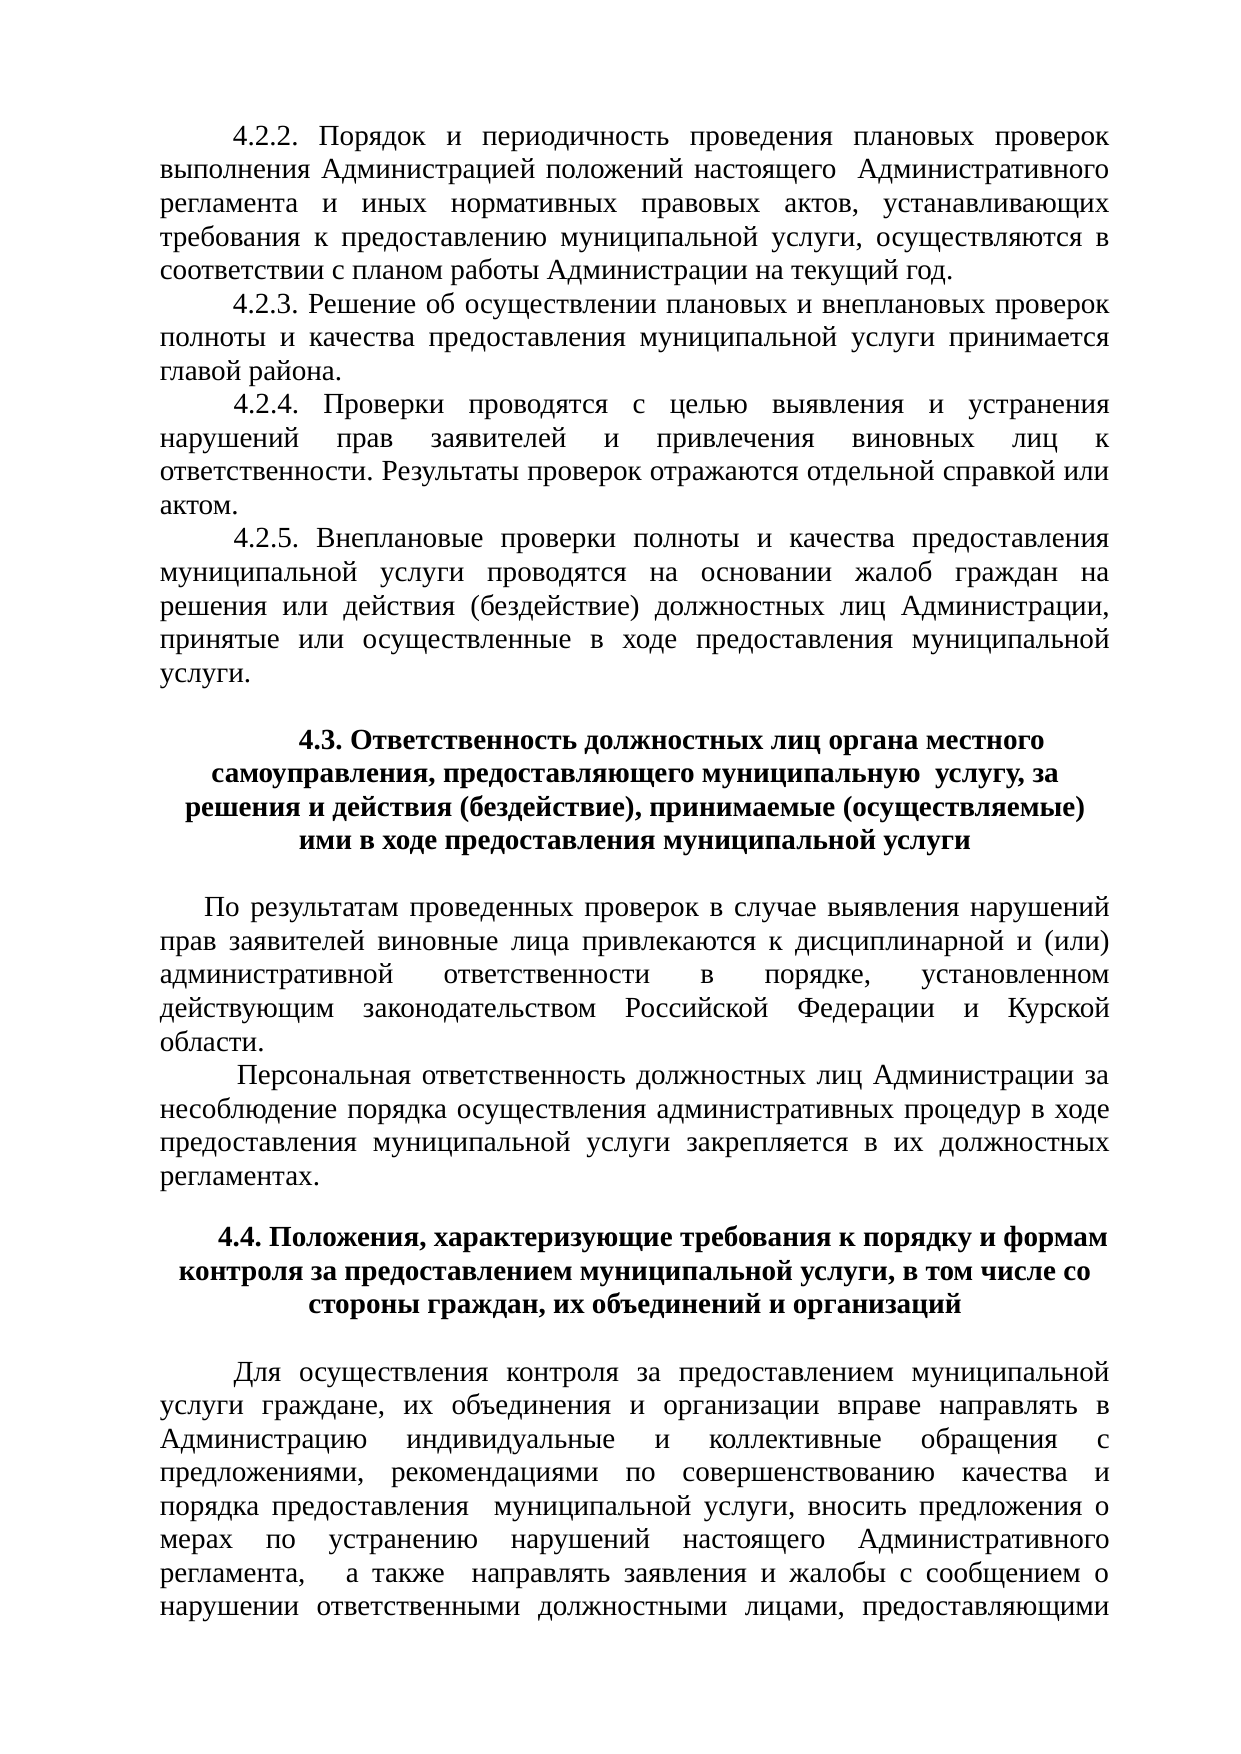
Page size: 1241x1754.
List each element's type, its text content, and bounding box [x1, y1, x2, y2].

text 4.2.4. Проверки проводятся с целью выявления и устранения нарушений прав заявителей и привлечения виновных лиц к ответственности. Результаты проверок отражаются отдельной справкой или актом. [159, 386, 1110, 521]
text Персональная ответственность должностных лиц Администрации за несоблюдение порядка осуществления административных процедур в ходе предоставления муниципальной услуги закрепляется в их должностных регламентах. [159, 1057, 1110, 1191]
text 4.3. Ответственность должностных лиц органа местного самоуправления, предоставляющего муниципальную услугу, за решения и действия (бездействие), принимаемые (осуществляемые) ими в ходе предоставления муниципальной услуги [159, 722, 1110, 856]
text 4.2.2. Порядок и периодичность проведения плановых проверок выполнения Администрацией положений настоящего Административного регламента и иных нормативных правовых актов, устанавливающих требования к предоставлению муниципальной услуги, осуществляются в соответствии с планом работы Администрации на текущий год. [159, 118, 1110, 286]
text 4.4. Положения, характеризующие требования к порядку и формам контроля за предоставлением муниципальной услуги, в том числе со стороны граждан, их объединений и организаций [159, 1219, 1110, 1320]
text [159, 1354, 1110, 1622]
text 4.2.5. Внеплановые проверки полноты и качества предоставления муниципальной услуги проводятся на основании жалоб граждан на решения или действия (бездействие) должностных лиц Администрации, принятые или осуществленные в ходе предоставления муниципальной услуги. [159, 521, 1110, 688]
text 4.2.3. Решение об осуществлении плановых и внеплановых проверок полноты и качества предоставления муниципальной услуги принимается главой района. [159, 286, 1110, 386]
text По результатам проведенных проверок в случае выявления нарушений прав заявителей виновные лица привлекаются к дисциплинарной и (или) административной ответственности в порядке, установленном действующим законодательством Российской Федерации и Курской области. [159, 889, 1110, 1057]
